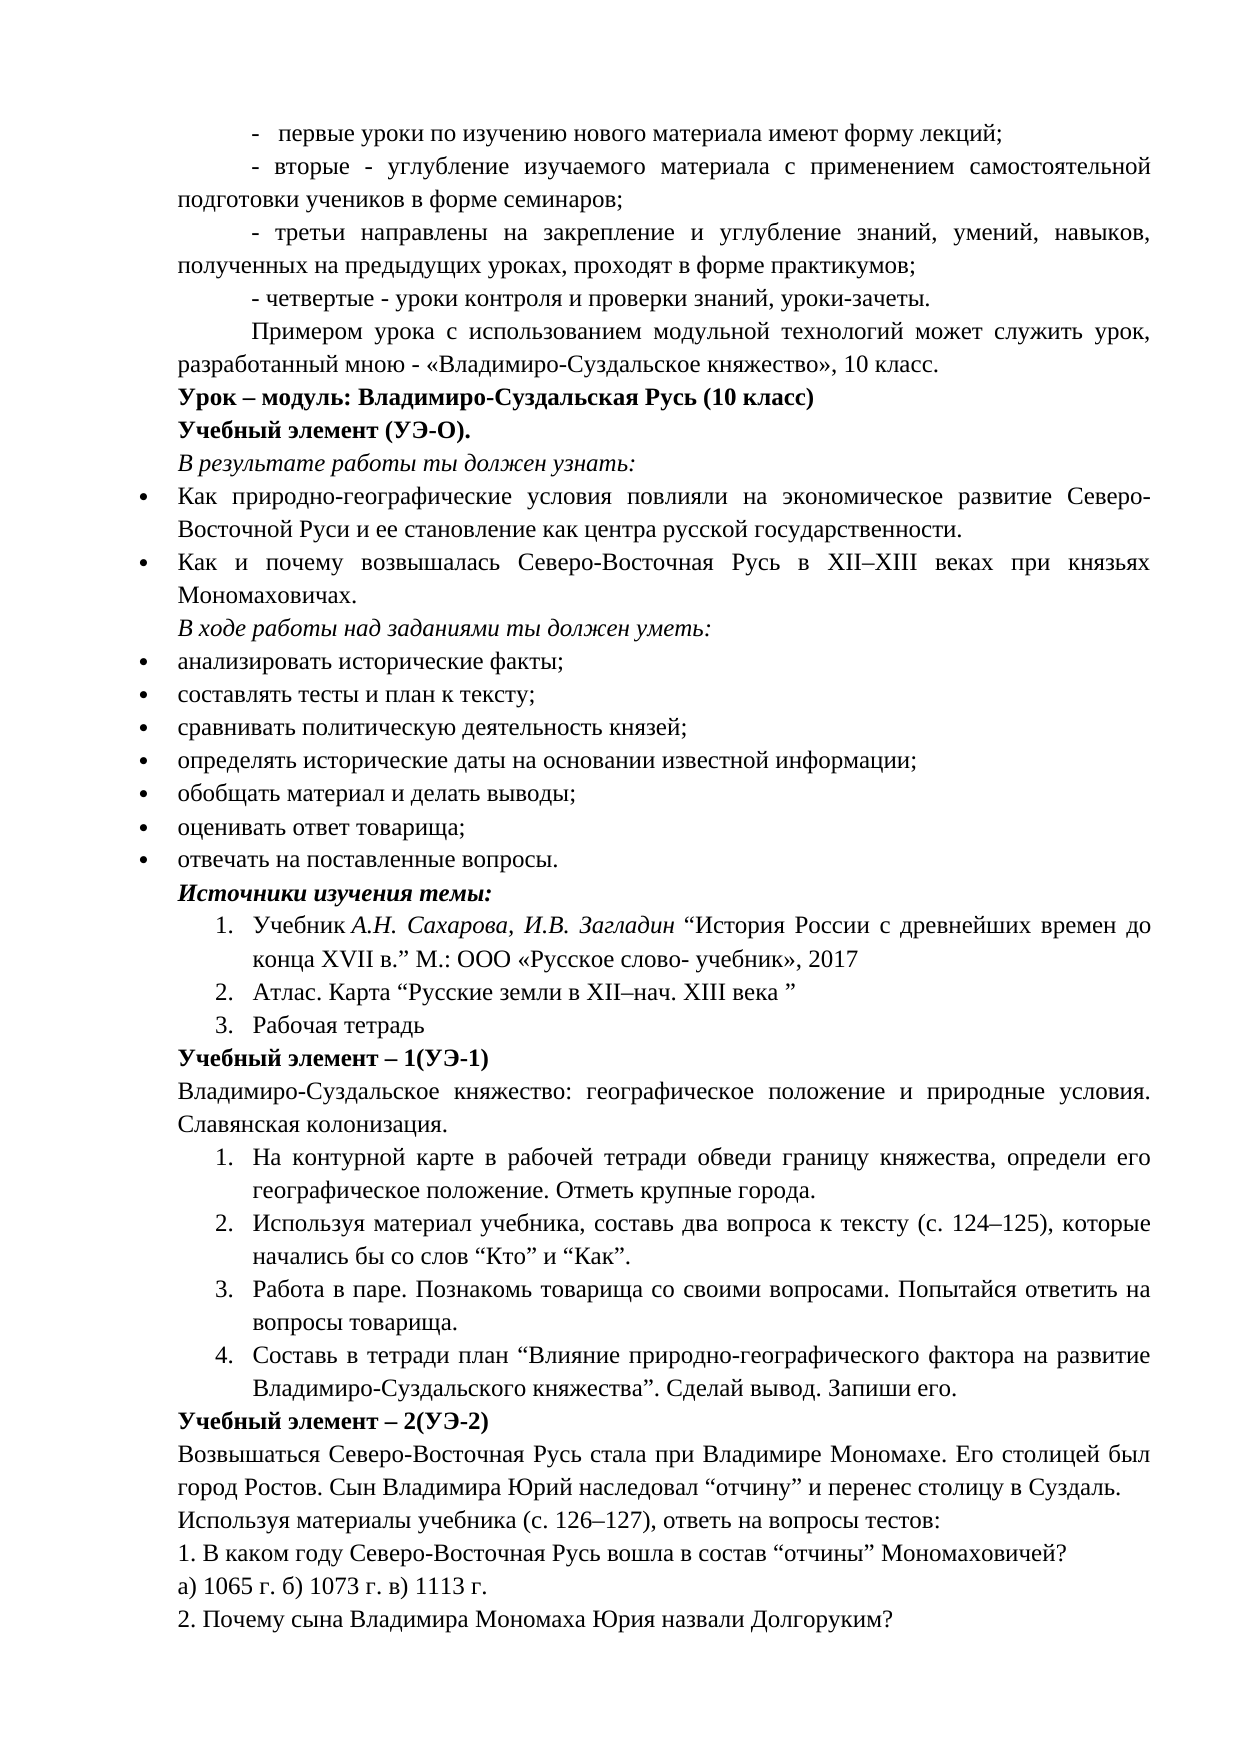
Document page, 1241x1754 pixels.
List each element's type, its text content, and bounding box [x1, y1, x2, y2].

text 1. В каком году Северо-Восточная Русь вошла в состав “отчины” Мономаховичей? [177, 1538, 1152, 1567]
text Источники изучения темы: [177, 878, 1152, 906]
list Используя материал учебника, составь два вопроса к тексту (с. 124–125), которые начались бы со слов “Кто” и “Как”. [215, 1208, 1152, 1269]
list отвечать на поставленные вопросы. [140, 844, 1152, 873]
text а) 1065 г. б) 1073 г. в) 1113 г. [177, 1571, 1152, 1600]
text Примером урока с использованием модульной технологий может служить урок, разработанный мною - «Владимиро-Суздальское княжество», 10 класс. [177, 316, 1152, 378]
list оценивать ответ товарища; [140, 812, 1152, 840]
text - вторые - углубление изучаемого материала с применением самостоятельной подготовки учеников в форме семинаров; [177, 151, 1152, 213]
list Рабочая тетрадь [215, 1010, 1152, 1038]
list Учебник А.Н. Сахарова, И.В. Загладин “История России с древнейших времен до конца ХVII в.” М.: ООО «Русское слово- учебник», 2017 [215, 911, 1152, 972]
list На контурной карте в рабочей тетради обведи границу княжества, определи его географическое положение. Отметь крупные города. [215, 1142, 1152, 1203]
list Составь в тетради план “Влияние природно-географического фактора на развитие Владимиро-Суздальского княжества”. Сделай вывод. Запиши его. [215, 1340, 1152, 1402]
text Учебный элемент – 2(УЭ-2) [177, 1406, 1152, 1435]
text В ходе работы над заданиями ты должен уметь: [177, 613, 1152, 642]
list Как природно-географические условия повлияли на экономическое развитие Северо-Восточной Руси и ее становление как центра русской государственности. [140, 481, 1152, 543]
text 2. Почему сына Владимира Мономаха Юрия назвали Долгоруким? [177, 1604, 1152, 1633]
text Возвышаться Северо-Восточная Русь стала при Владимире Мономахе. Его столицей был город Ростов. Сын Владимира Юрий наследовал “отчину” и перенес столицу в Суздаль. [177, 1439, 1152, 1501]
list определять исторические даты на основании известной информации; [140, 746, 1152, 774]
list Атлас. Карта “Русские земли в ХII–нач. ХIII века ” [215, 977, 1152, 1005]
list составлять тесты и план к тексту; [140, 679, 1152, 708]
text Урок – модуль: Владимиро-Суздальская Русь (10 класс) [177, 382, 1152, 411]
list Как и почему возвышалась Северо-Восточная Русь в ХII–XIII веках при князьях Мономаховичах. [140, 547, 1152, 609]
text Владимиро-Суздальское княжество: географическое положение и природные условия. Славянская колонизация. [177, 1076, 1152, 1137]
text Используя материалы учебника (с. 126–127), ответь на вопросы тестов: [177, 1505, 1152, 1534]
text Учебный элемент – 1(УЭ-1) [177, 1043, 1152, 1071]
text - четвертые - уроки контроля и проверки знаний, уроки-зачеты. [177, 283, 1152, 312]
list Работа в паре. Познакомь товарища со своими вопросами. Попытайся ответить на вопросы товарища. [215, 1274, 1152, 1336]
text Учебный элемент (УЭ-О). [177, 415, 1152, 444]
text - третьи направлены на закрепление и углубление знаний, умений, навыков, полученных на предыдущих уроках, проходят в форме практикумов; [177, 217, 1152, 279]
text В результате работы ты должен узнать: [177, 448, 1152, 477]
list обобщать материал и делать выводы; [140, 778, 1152, 807]
text - первые уроки по изучению нового материала имеют форму лекций; [177, 118, 1152, 147]
list сравнивать политическую деятельность князей; [140, 712, 1152, 741]
list анализировать исторические факты; [140, 646, 1152, 675]
